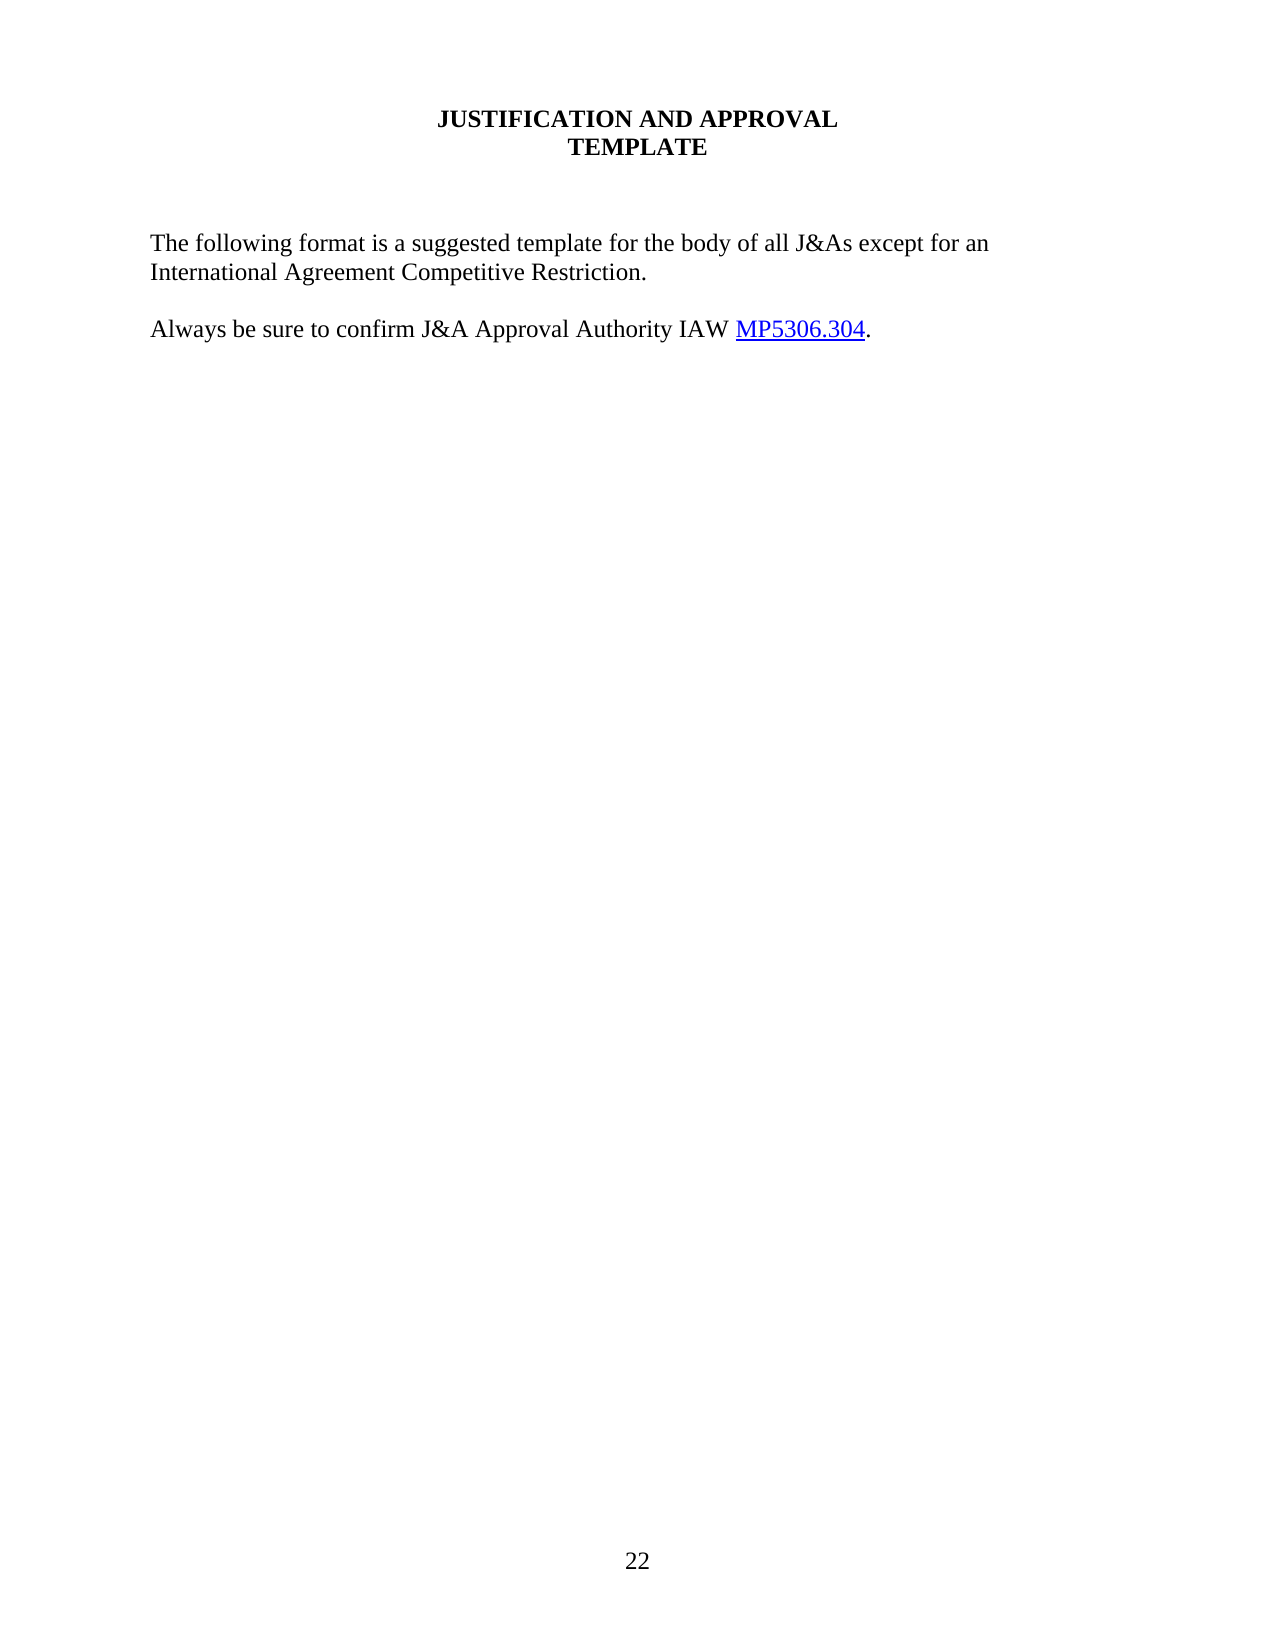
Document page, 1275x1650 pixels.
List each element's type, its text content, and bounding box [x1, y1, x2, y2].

text Always be sure to confirm J&A Approval Authority IAW MP5306.304. [150, 314, 1106, 343]
text JUSTIFICATION AND APPROVAL [150, 104, 1125, 132]
text The following format is a suggested template for the body of all J&As except for an International Agreement Competitive Restriction. [150, 228, 1106, 286]
text TEMPLATE [150, 132, 1125, 161]
